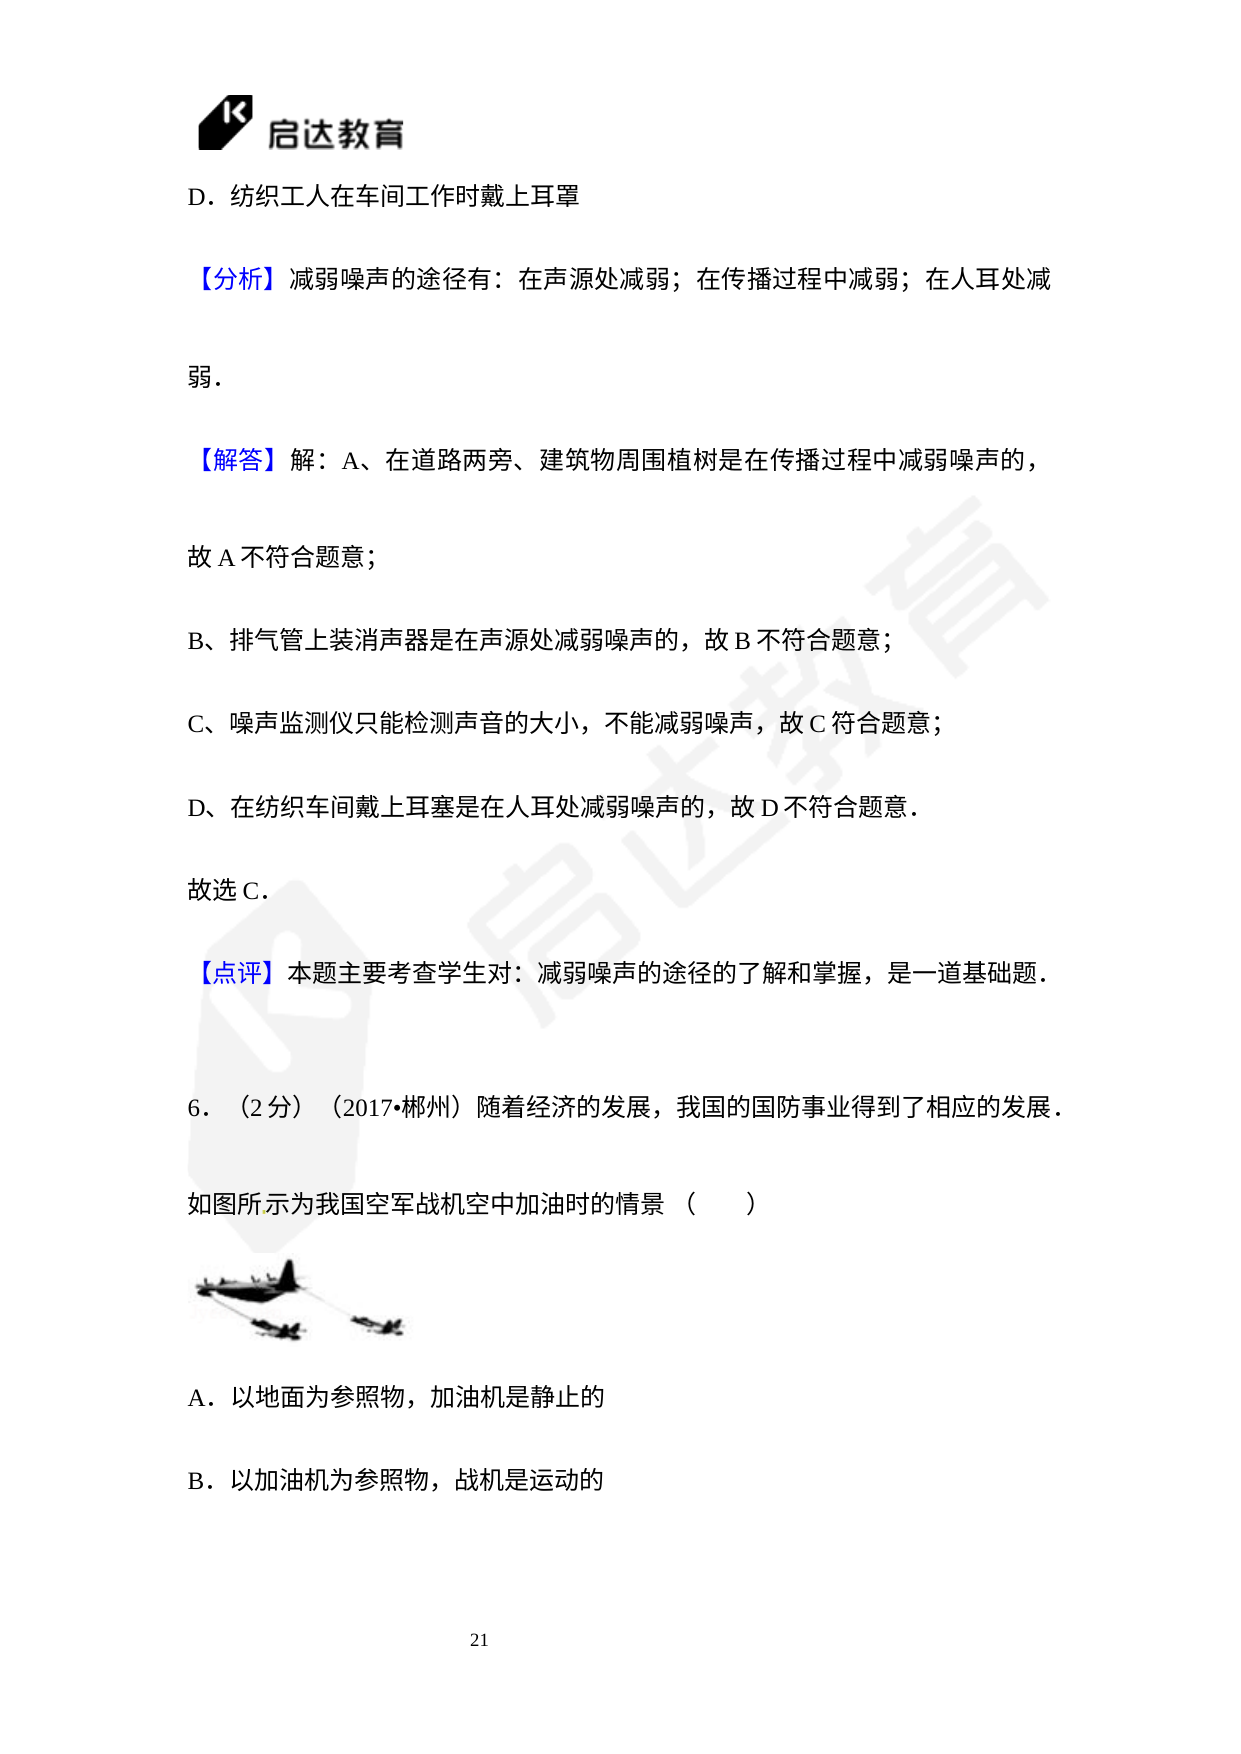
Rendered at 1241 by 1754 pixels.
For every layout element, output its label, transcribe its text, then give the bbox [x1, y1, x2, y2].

text B．以加油机为参照物，战机是运动的 [187, 1446, 1053, 1511]
text 【分析】减弱噪声的途径有：在声源处减弱；在传播过程中减弱；在人耳处减弱． [187, 245, 1053, 408]
picture [187, 1253, 418, 1347]
text 故选C． [187, 856, 1053, 921]
text A．以地面为参照物，加油机是静止的 [187, 1363, 1053, 1428]
text 【解答】解：A、在道路两旁、建筑物周围植树是在传播过程中减弱噪声的，故A不符合题意； [187, 426, 1053, 588]
text B、排气管上装消声器是在声源处减弱噪声的，故B不符合题意； [187, 606, 1053, 671]
text C、噪声监测仪只能检测声音的大小，不能减弱噪声，故C符合题意； [187, 689, 1053, 754]
text D．纺织工人在车间工作时戴上耳罩 [187, 162, 1053, 227]
text 6．（2分）（2017•郴州）随着经济的发展，我国的国防事业得到了相应的发展．如图所示为我国空军战机空中加油时的情景 （ ） [187, 1073, 1053, 1235]
text D、在纺织车间戴上耳塞是在人耳处减弱噪声的，故D不符合题意． [187, 773, 1053, 838]
text 【点评】本题主要考查学生对：减弱噪声的途径的了解和掌握，是一道基础题． [187, 939, 1053, 1004]
picture [198, 95, 404, 150]
